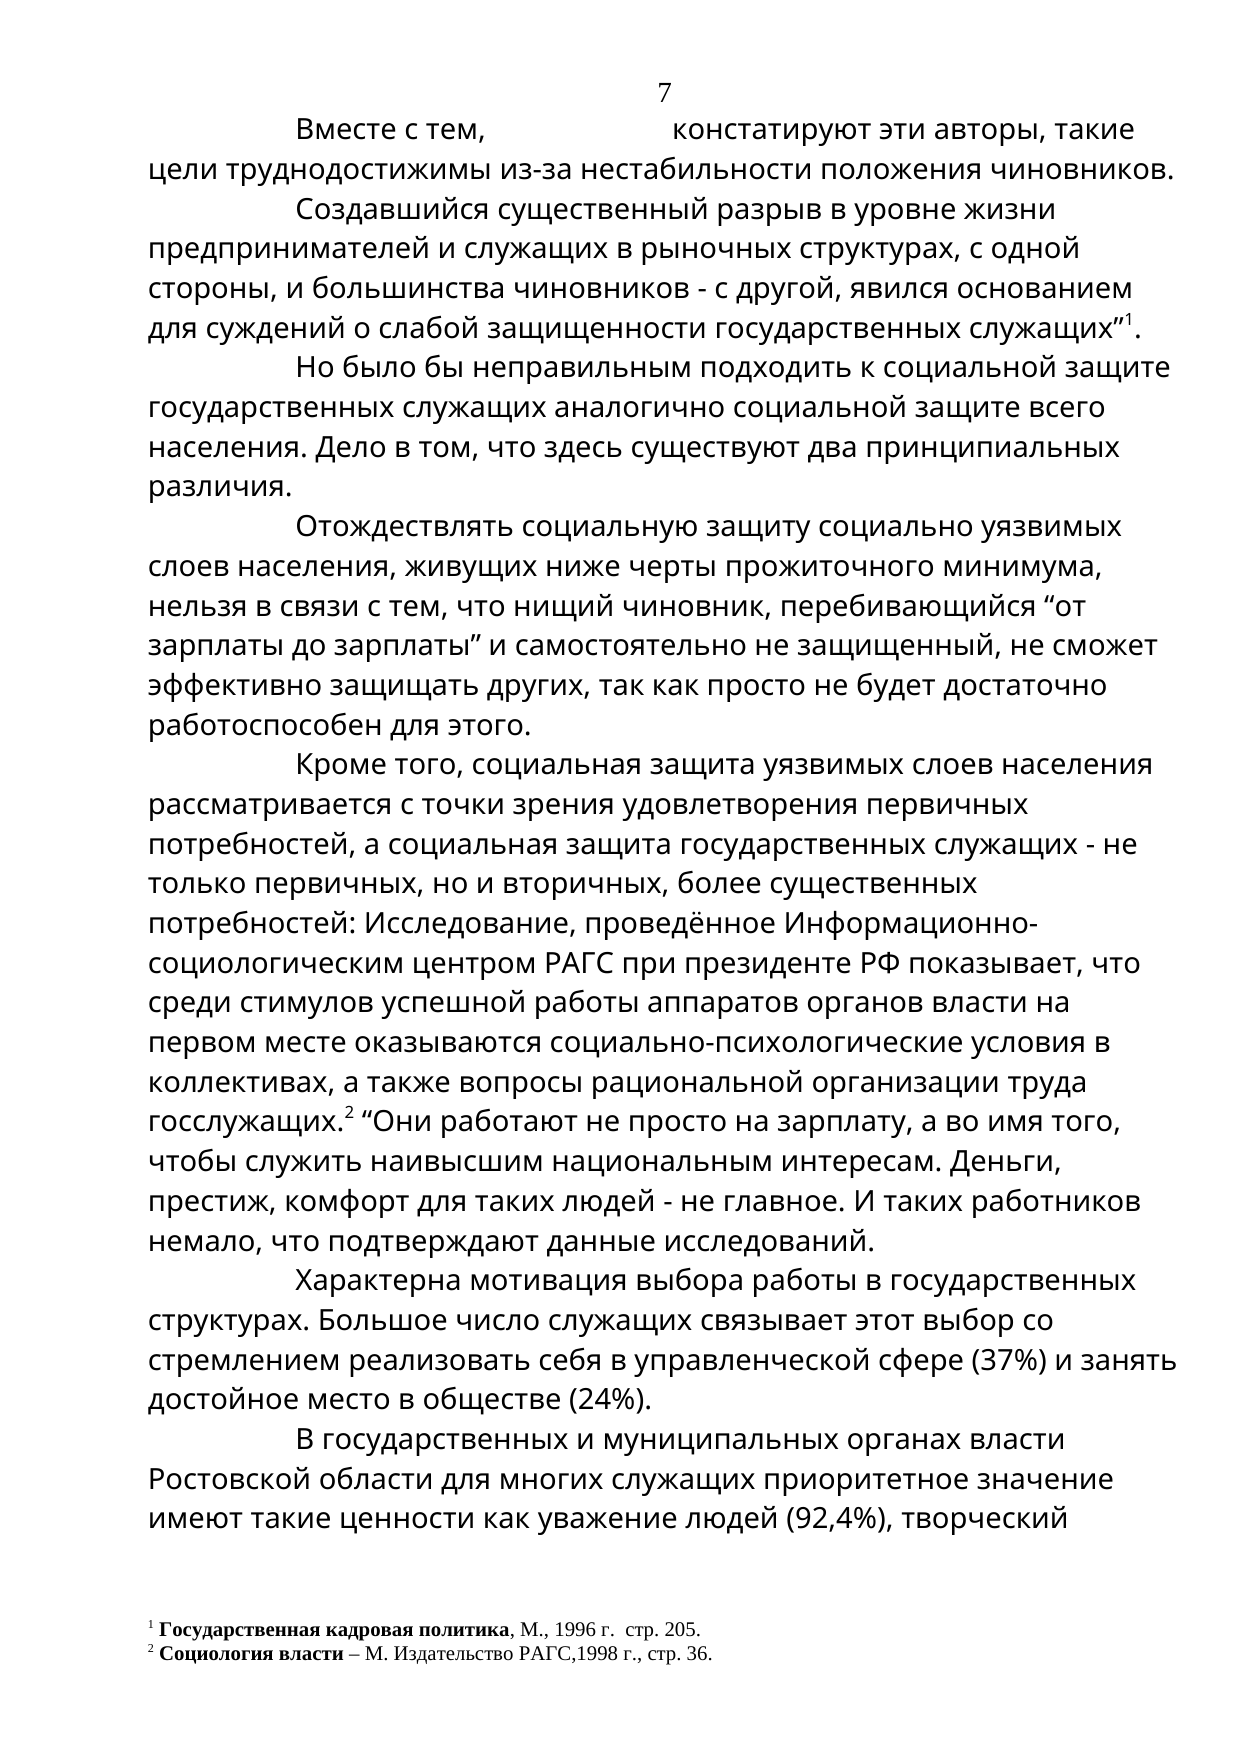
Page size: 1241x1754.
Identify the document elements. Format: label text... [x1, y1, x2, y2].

text Вместе с тем, констатируют эти авторы, такие цели труднодостижимы из-за нестабильности положения чиновников. [148, 108, 1181, 188]
text Но было бы неправильным подходить к социальной защите государственных служащих аналогично социальной защите всего населения. Дело в том, что здесь существуют два принципиальных различия. [148, 347, 1181, 505]
text Характерна мотивация выбора работы в государственных структурах. Большое число служащих связывает этот выбор со стремлением реализовать себя в управленческой сфере (37%) и занять достойное место в обществе (24%). [148, 1259, 1181, 1418]
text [148, 1418, 1181, 1537]
text Кроме того, социальная защита уязвимых слоев населения рассматривается с точки зрения удовлетворения первичных потребностей, а социальная защита государственных служащих - не только первичных, но и вторичных, более существенных потребностей: Исследование, проведённое Информационно-социологическим центром РАГС при президенте РФ показывает, что среди стимулов успешной работы аппаратов органов власти на первом месте оказываются социально-психологические условия в коллективах, а также вопросы рациональной организации труда госслужащих. “Они работают не просто на зарплату, а во имя того, чтобы служить наивысшим национальным интересам. Деньги, престиж, комфорт для таких людей - не главное. И таких работников немало, что подтверждают данные исследований. [148, 743, 1181, 1259]
text Создавшийся существенный разрыв в уровне жизни предпринимателей и служащих в рыночных структурах, с одной стороны, и большинства чиновников - с другой, явился основанием для суждений о слабой защищенности государственных служащих”. [148, 188, 1181, 347]
text Отождествлять социальную защиту социально уязвимых слоев населения, живущих ниже черты прожиточного минимума, нельзя в связи с тем, что нищий чиновник, перебивающийся “от зарплаты до зарплаты” и самостоятельно не защищенный, не сможет эффективно защищать других, так как просто не будет достаточно работоспособен для этого. [148, 505, 1181, 743]
